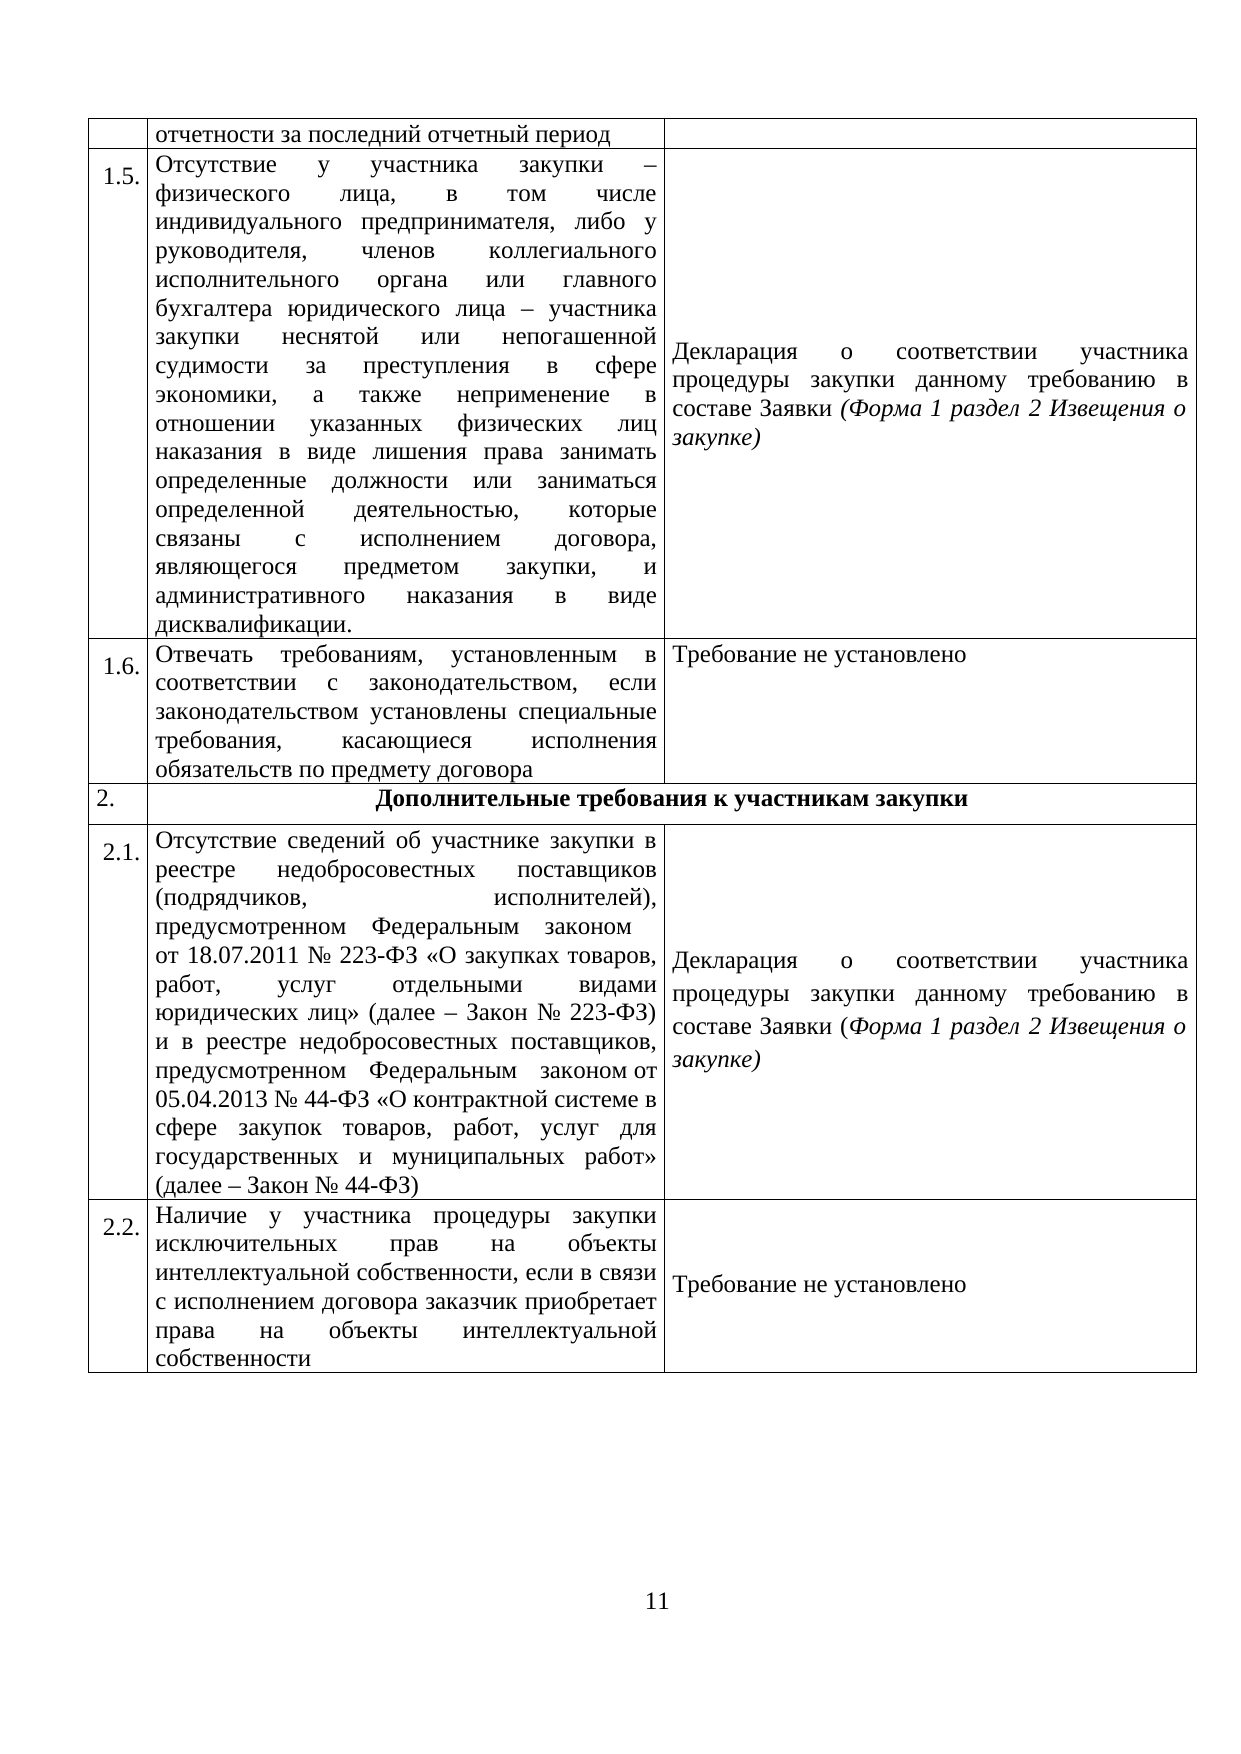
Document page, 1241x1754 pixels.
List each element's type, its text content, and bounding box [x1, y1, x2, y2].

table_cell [665, 149, 1196, 638]
table_cell [89, 1200, 147, 1372]
table_cell Дополнительные требования к участникам закупки [148, 784, 1196, 824]
table_cell Декларация о соответствии участника процедуры закупки данному требованию в составе Заявки (Форма 1 раздел 2 Извещения о закупке) [665, 825, 1196, 1199]
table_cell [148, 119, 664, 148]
table_cell [89, 149, 147, 638]
table_cell [89, 825, 147, 1199]
table_cell Наличие у участника процедуры закупки исключительных прав на объекты интеллектуальной собственности, если в связи с исполнением договора заказчик приобретает права на объекты интеллектуальной собственности [148, 1200, 664, 1372]
table_cell [89, 639, 147, 782]
table_cell Отсутствие сведений об участнике закупки в реестре недобросовестных поставщиков (подрядчиков, исполнителей), предусмотренном Федеральным законом от 18.07.2011 № 223-ФЗ «О закупках товаров, работ, услуг отдельными видами юридических лиц» (далее – Закон № 223-ФЗ) и в реестре недобросовестных поставщиков, предусмотренном Федеральным законом от 05.04.2013 № 44-ФЗ «О контрактной системе в сфере закупок товаров, работ, услуг для государственных и муниципальных работ» (далее – Закон № 44-ФЗ) [148, 825, 664, 1199]
table_cell Отсутствие у участника закупки – физического лица, в том числе индивидуального предпринимателя, либо у руководителя, членов коллегиального исполнительного органа или главного бухгалтера юридического лица – участника закупки неснятой или непогашенной судимости за преступления в сфере экономики, а также неприменение в отношении указанных физических лиц наказания в виде лишения права занимать определенные должности или заниматься определенной деятельностью, которые связаны с исполнением договора, являющегося предметом закупки, и административного наказания в виде дисквалификации. [148, 149, 664, 638]
table_cell [89, 119, 147, 148]
table_cell Требование не установлено [665, 1200, 1196, 1372]
table_cell Отвечать требованиям, установленным в соответствии с законодательством, если законодательством установлены специальные требования, касающиеся исполнения обязательств по предмету договора [148, 639, 664, 782]
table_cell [665, 119, 1196, 148]
table_cell Требование не установлено [665, 639, 1196, 782]
table_cell [89, 784, 147, 824]
